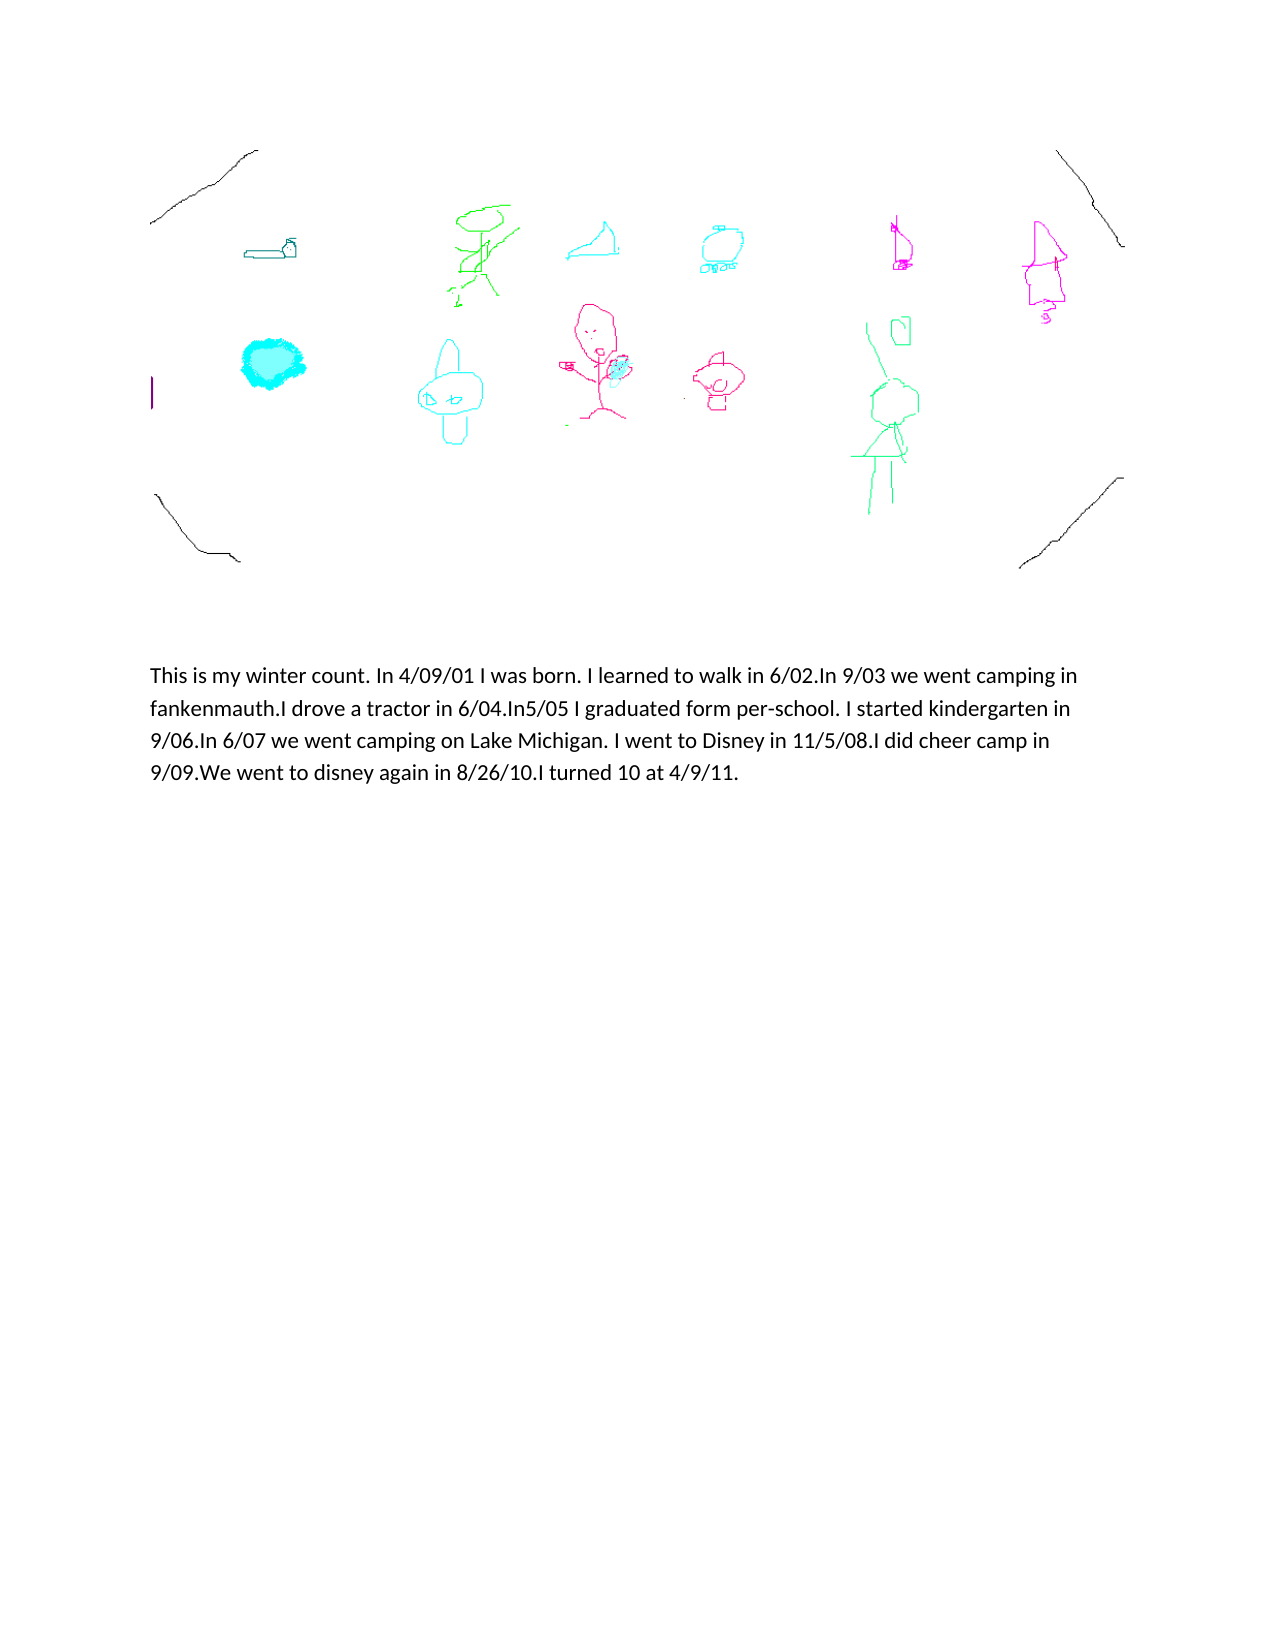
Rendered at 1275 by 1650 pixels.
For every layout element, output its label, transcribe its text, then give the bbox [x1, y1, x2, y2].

picture [150, 150, 1125, 584]
text This is my winter count. In 4/09/01 I was born. I learned to walk in 6/02.In 9/03 we went camping in fankenmauth.I drove a tractor in 6/04.In5/05 I graduated form per-school. I started kindergarten in 9/06.In 6/07 we went camping on Lake Michigan. I went to Disney in 11/5/08.I did cheer camp in 9/09.We went to disney again in 8/26/10.I turned 10 at 4/9/11. [150, 661, 1125, 786]
